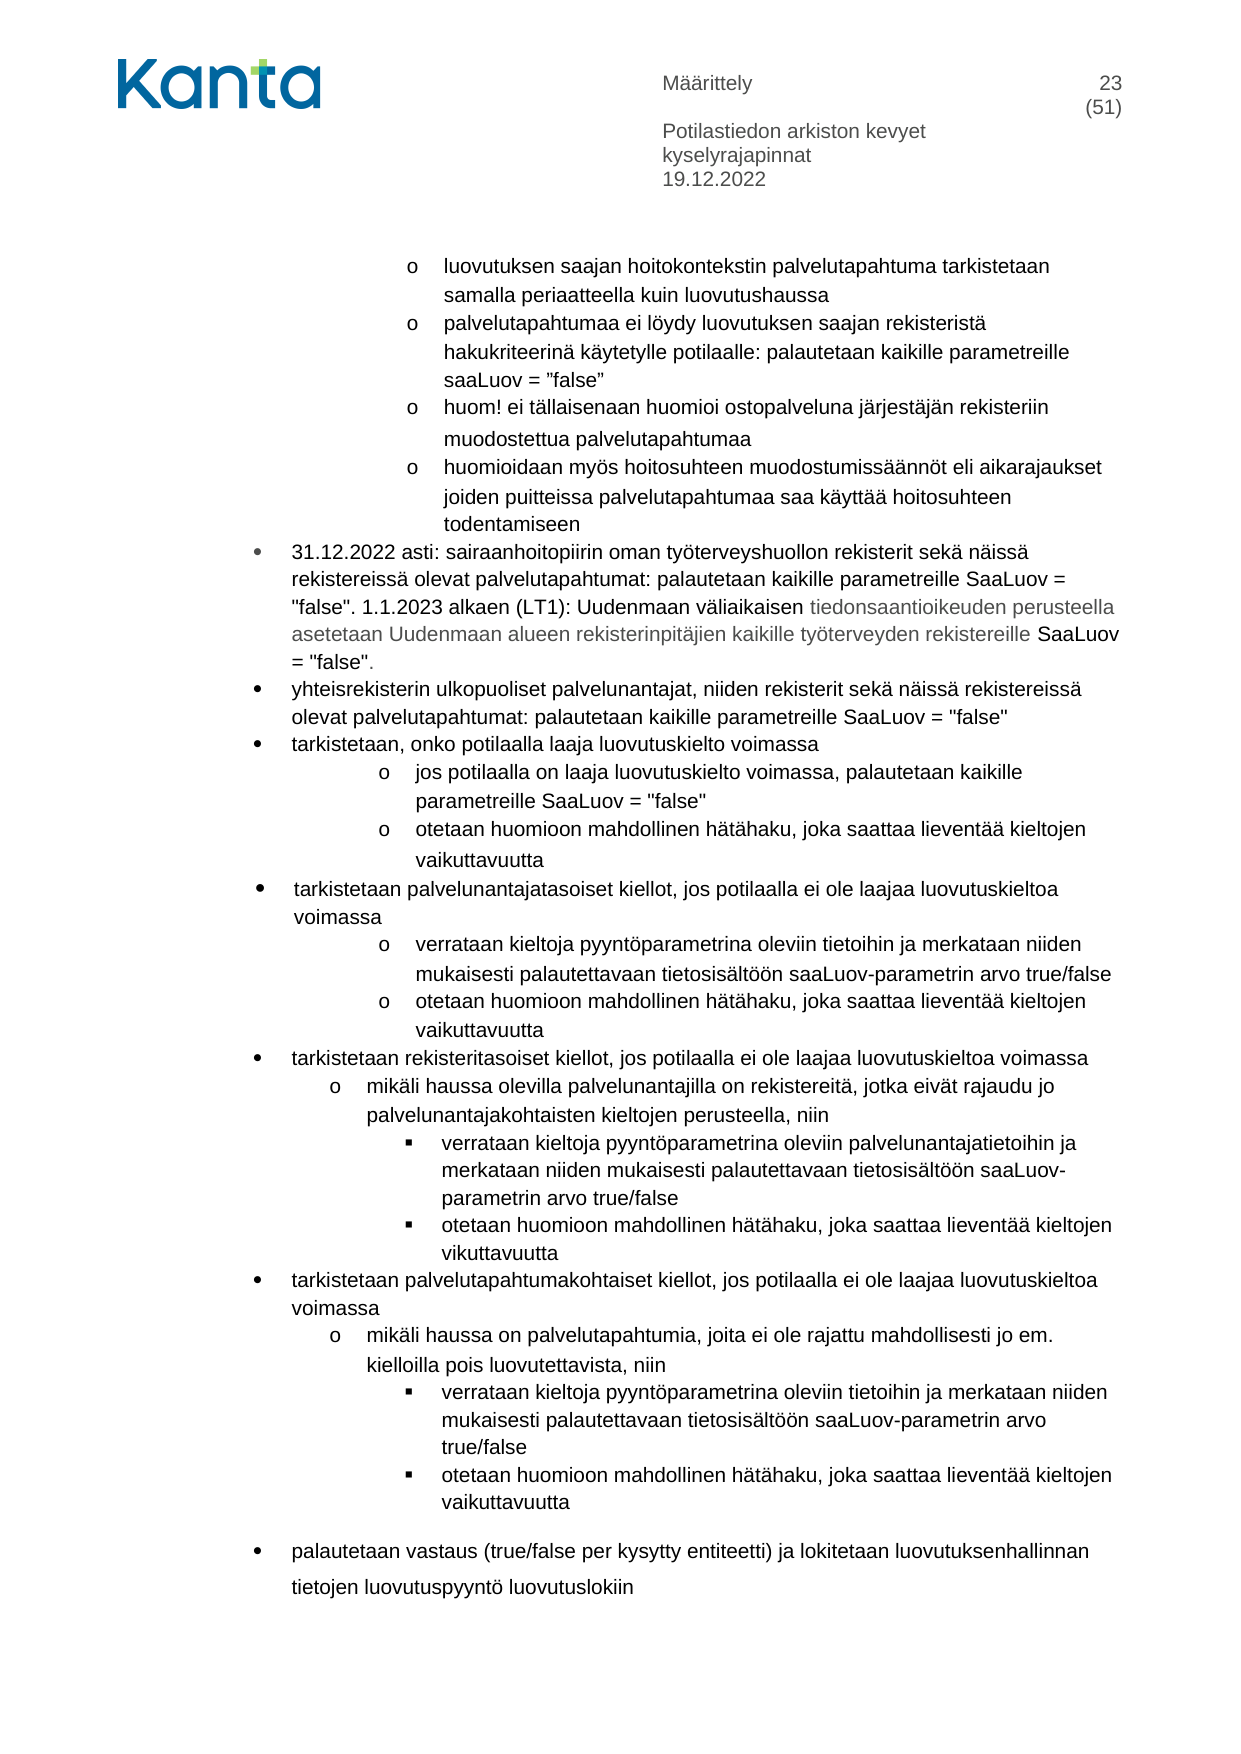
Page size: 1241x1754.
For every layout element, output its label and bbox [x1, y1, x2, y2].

picture [118, 59, 321, 109]
